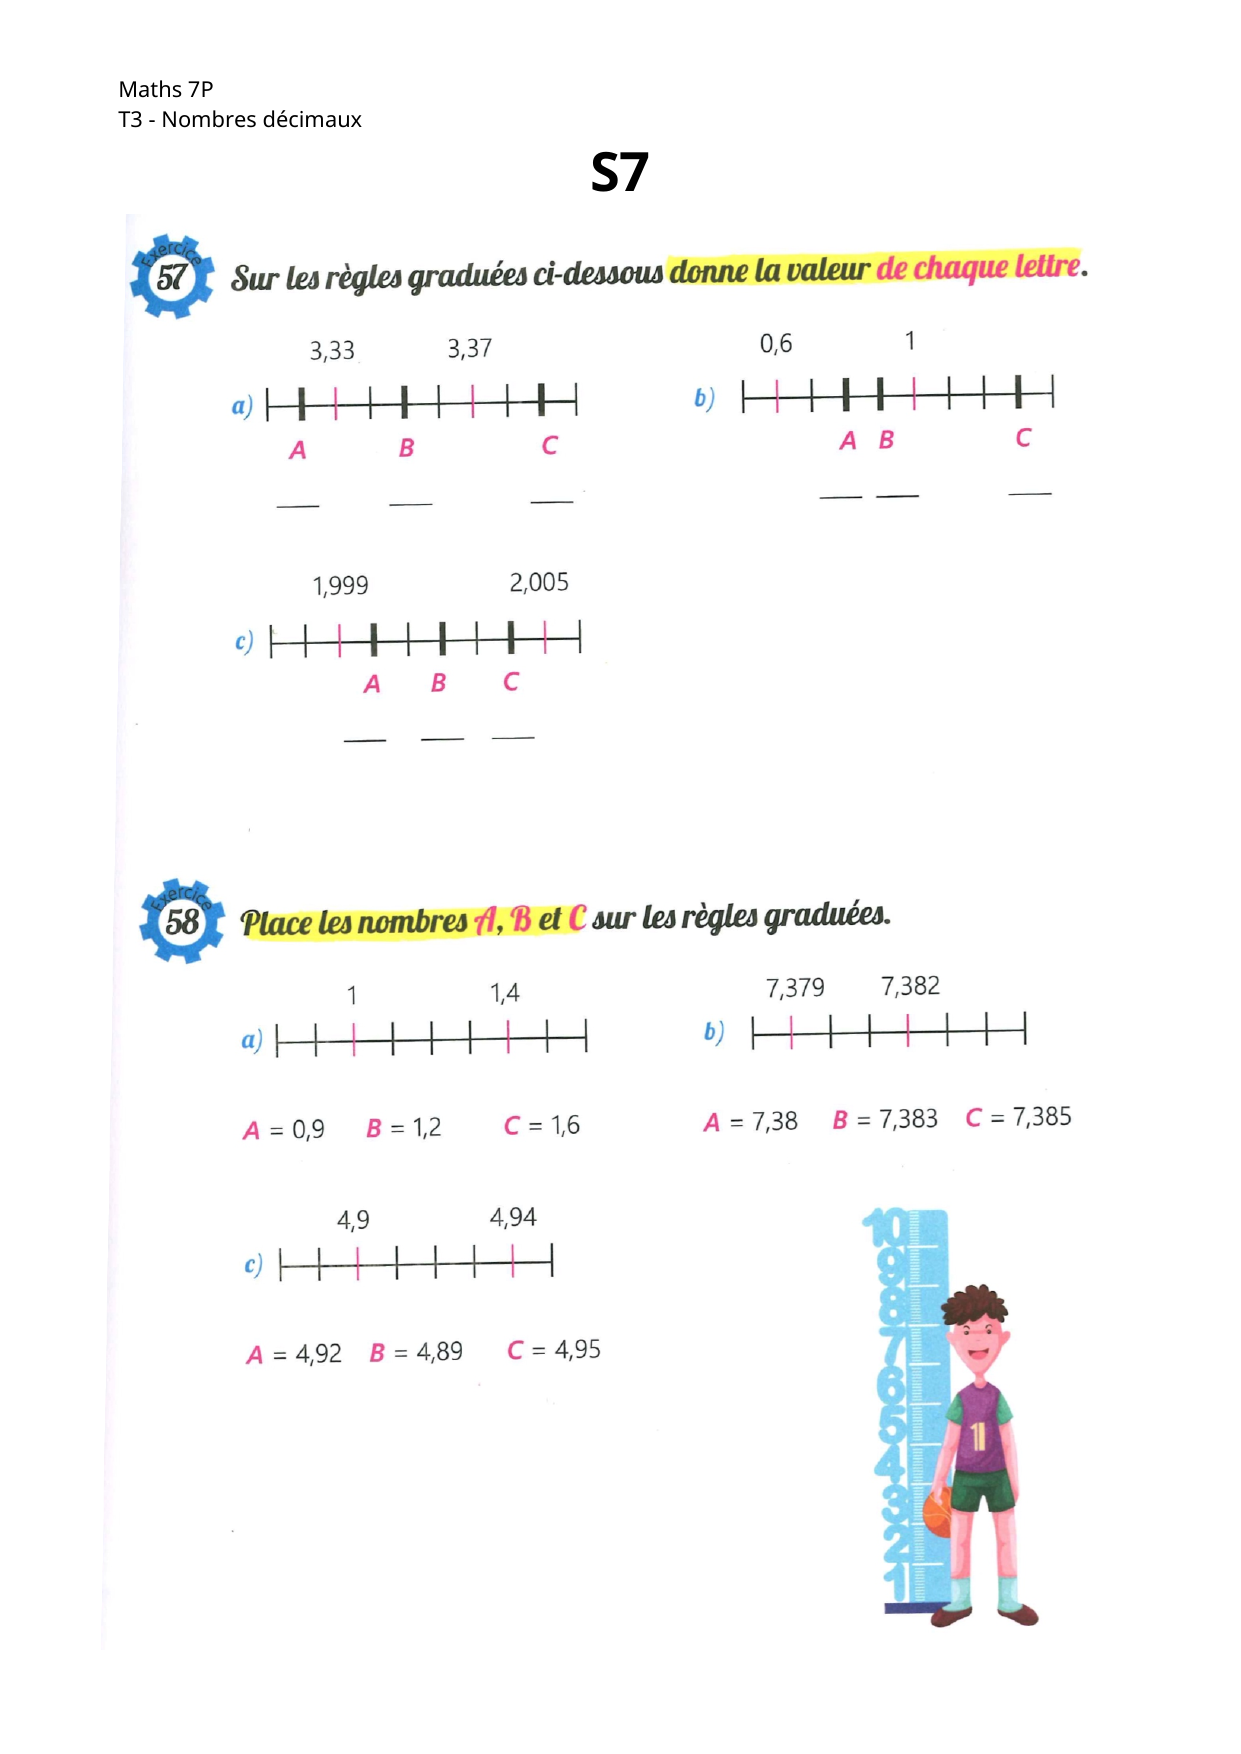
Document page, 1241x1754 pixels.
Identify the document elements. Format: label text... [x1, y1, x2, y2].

text S7 [118, 133, 1122, 207]
picture [102, 215, 1141, 1666]
